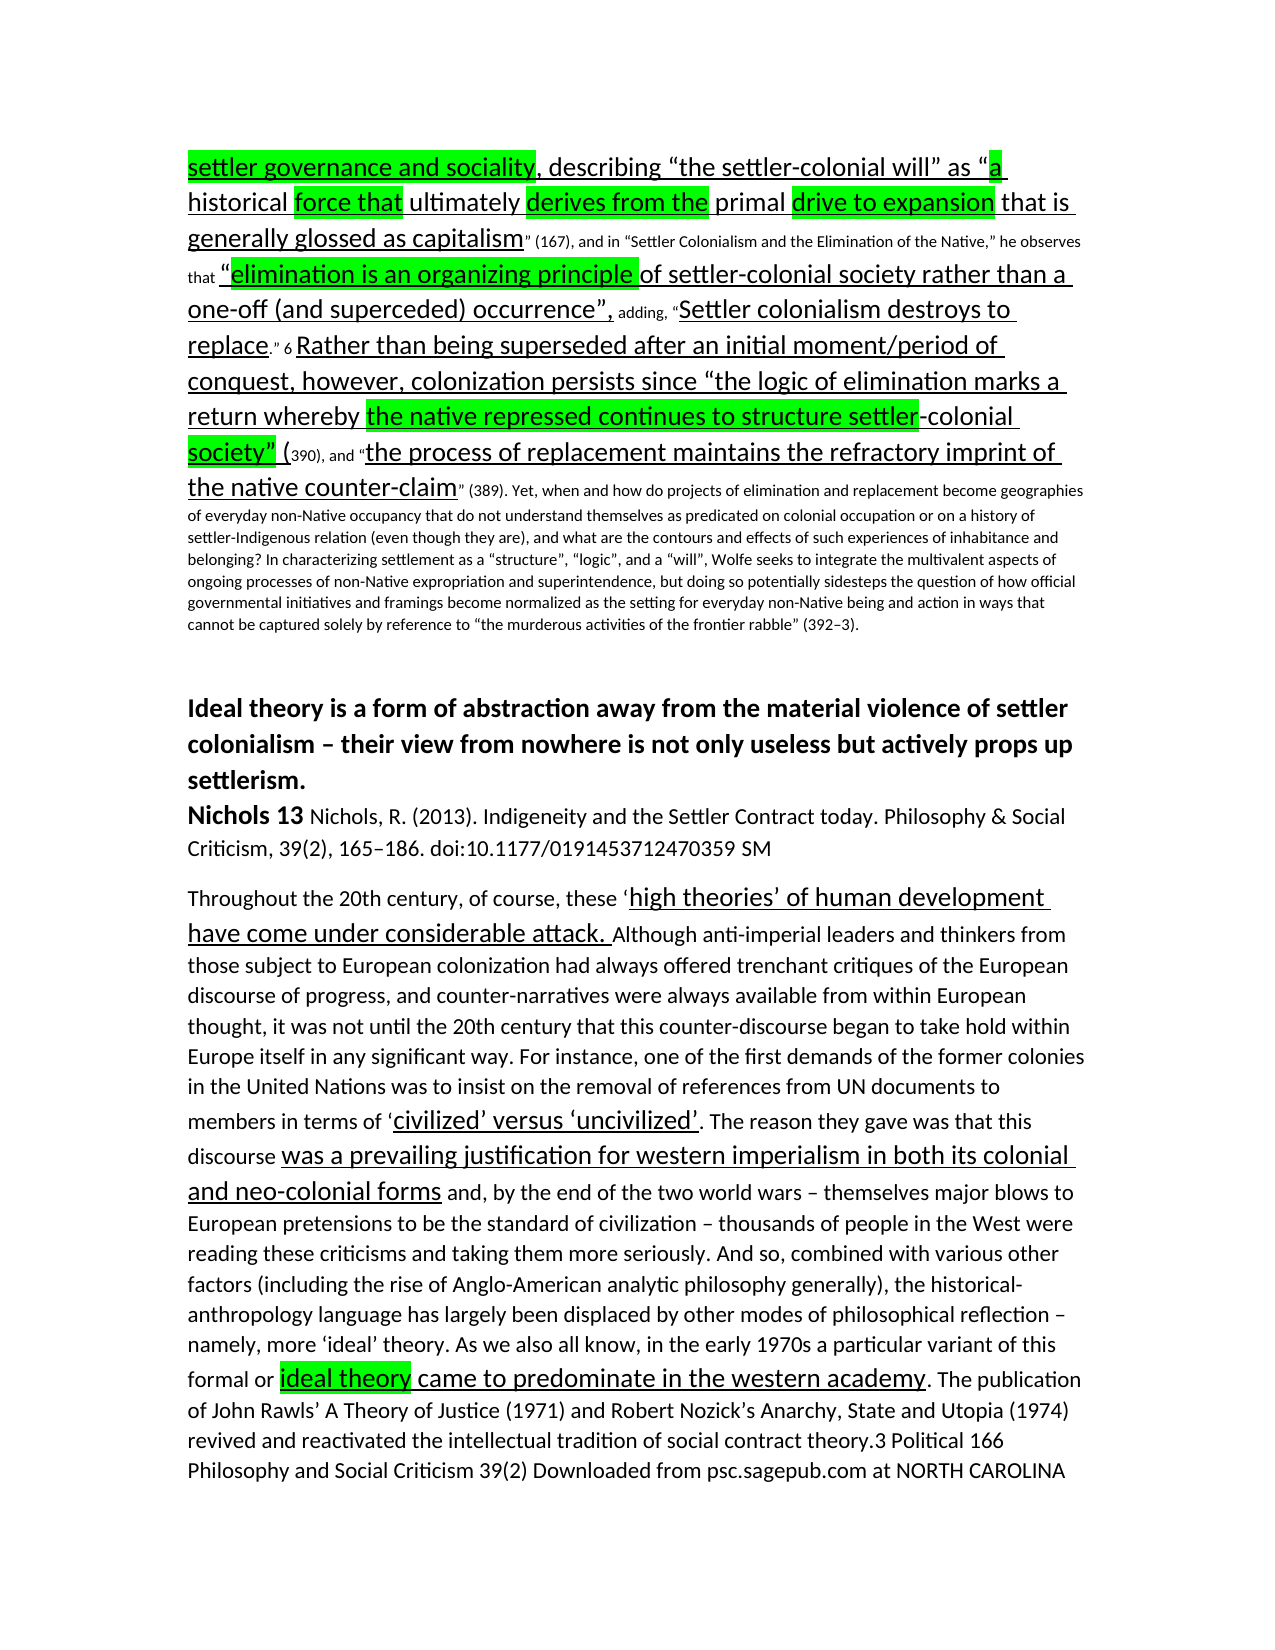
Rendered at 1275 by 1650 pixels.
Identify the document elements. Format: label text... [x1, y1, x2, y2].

subtitle Ideal theory is a form of abstraction away from the material violence of settler colonialism – their view from nowhere is not only useless but actively props up settlerism. [187, 692, 1087, 796]
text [187, 150, 1087, 635]
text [187, 881, 1087, 1484]
text Nichols 13 Nichols, R. (2013). Indigeneity and the Settler Contract today. Philosophy & Social Criticism, 39(2), 165–186. doi:10.1177/0191453712470359 SM [187, 798, 1087, 862]
